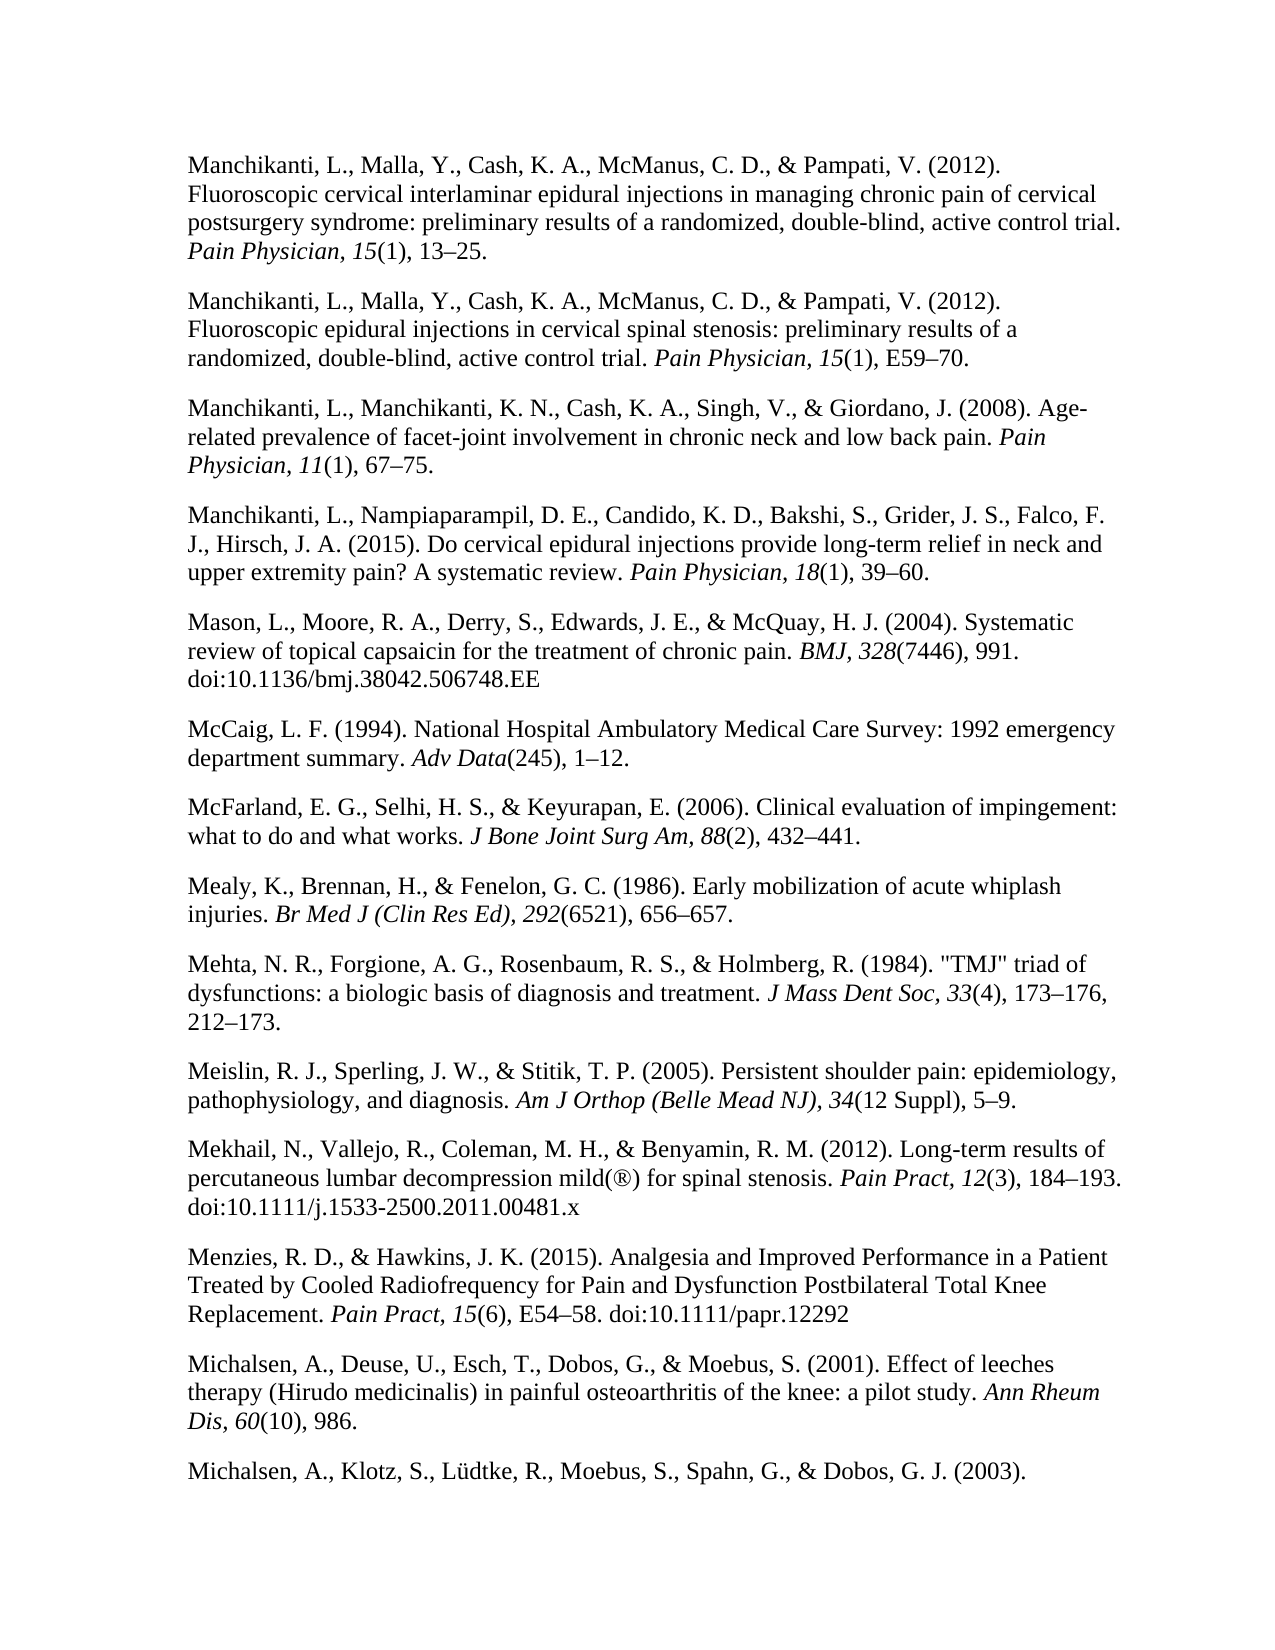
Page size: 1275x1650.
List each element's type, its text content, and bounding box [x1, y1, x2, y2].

text Mason, L., Moore, R. A., Derry, S., Edwards, J. E., & McQuay, H. J. (2004). Systematic review of topical capsaicin for the treatment of chronic pain. BMJ, 328(7446), 991. doi:10.1136/bmj.38042.506748.EE [187, 607, 1125, 693]
text Menzies, R. D., & Hawkins, J. K. (2015). Analgesia and Improved Performance in a Patient Treated by Cooled Radiofrequency for Pain and Dysfunction Postbilateral Total Knee Replacement. Pain Pract, 15(6), E54–58. doi:10.1111/papr.12292 [187, 1242, 1125, 1328]
text McFarland, E. G., Selhi, H. S., & Keyurapan, E. (2006). Clinical evaluation of impingement: what to do and what works. J Bone Joint Surg Am, 88(2), 432–441. [187, 792, 1125, 850]
text Meislin, R. J., Sperling, J. W., & Stitik, T. P. (2005). Persistent shoulder pain: epidemiology, pathophysiology, and diagnosis. Am J Orthop (Belle Mead NJ), 34(12 Suppl), 5–9. [187, 1056, 1125, 1114]
text Mehta, N. R., Forgione, A. G., Rosenbaum, R. S., & Holmberg, R. (1984). "TMJ" triad of dysfunctions: a biologic basis of diagnosis and treatment. J Mass Dent Soc, 33(4), 173–176, 212–173. [187, 949, 1125, 1035]
text Manchikanti, L., Nampiaparampil, D. E., Candido, K. D., Bakshi, S., Grider, J. S., Falco, F. J., Hirsch, J. A. (2015). Do cervical epidural injections provide long-term relief in neck and upper extremity pain? A systematic review. Pain Physician, 18(1), 39–60. [187, 500, 1125, 586]
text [187, 1456, 1125, 1484]
text McCaig, L. F. (1994). National Hospital Ambulatory Medical Care Survey: 1992 emergency department summary. Adv Data(245), 1–12. [187, 714, 1125, 772]
text Michalsen, A., Deuse, U., Esch, T., Dobos, G., & Moebus, S. (2001). Effect of leeches therapy (Hirudo medicinalis) in painful osteoarthritis of the knee: a pilot study. Ann Rheum Dis, 60(10), 986. [187, 1349, 1125, 1435]
text Mekhail, N., Vallejo, R., Coleman, M. H., & Benyamin, R. M. (2012). Long-term results of percutaneous lumbar decompression mild(®) for spinal stenosis. Pain Pract, 12(3), 184–193. doi:10.1111/j.1533-2500.2011.00481.x [187, 1134, 1125, 1221]
text Mealy, K., Brennan, H., & Fenelon, G. C. (1986). Early mobilization of acute whiplash injuries. Br Med J (Clin Res Ed), 292(6521), 656–657. [187, 871, 1125, 928]
text Manchikanti, L., Manchikanti, K. N., Cash, K. A., Singh, V., & Giordano, J. (2008). Age-related prevalence of facet-joint involvement in chronic neck and low back pain. Pain Physician, 11(1), 67–75. [187, 393, 1125, 479]
text Manchikanti, L., Malla, Y., Cash, K. A., McManus, C. D., & Pampati, V. (2012). Fluoroscopic epidural injections in cervical spinal stenosis: preliminary results of a randomized, double-blind, active control trial. Pain Physician, 15(1), E59–70. [187, 286, 1125, 372]
text Manchikanti, L., Malla, Y., Cash, K. A., McManus, C. D., & Pampati, V. (2012). Fluoroscopic cervical interlaminar epidural injections in managing chronic pain of cervical postsurgery syndrome: preliminary results of a randomized, double-blind, active control trial. Pain Physician, 15(1), 13–25. [187, 150, 1125, 265]
